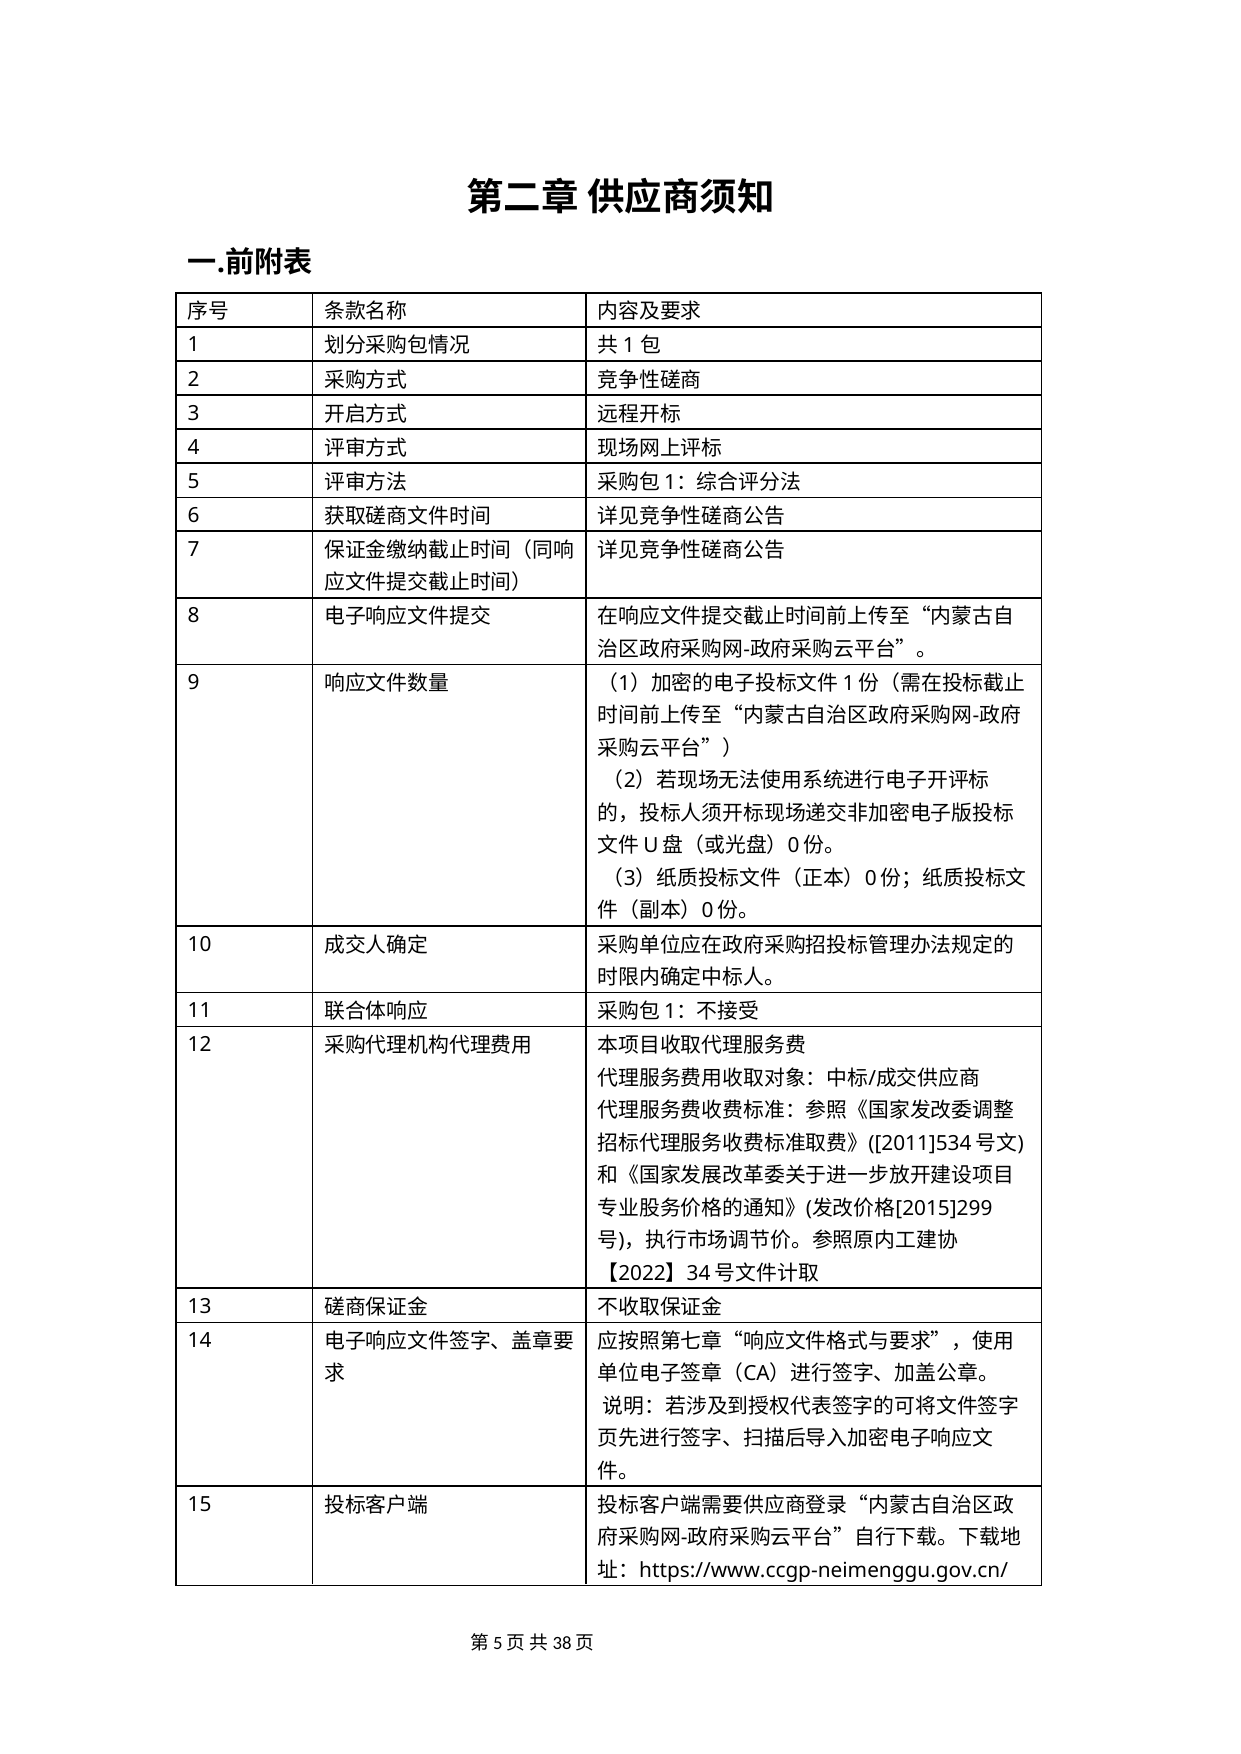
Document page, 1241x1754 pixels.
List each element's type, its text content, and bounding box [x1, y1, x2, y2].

table_cell 6 [177, 498, 312, 530]
table_cell 共 1 包 [587, 328, 1041, 360]
table_cell 7 [177, 532, 312, 597]
table_cell 在响应文件提交截止时间前上传至“内蒙古自治区政府采购网-政府采购云平台”。 [587, 599, 1041, 663]
table_cell 15 [177, 1487, 312, 1584]
table_cell 采购方式 [313, 362, 585, 394]
table_cell 详见竞争性磋商公告 [587, 532, 1041, 597]
table_header 序号 [177, 294, 312, 326]
table_cell 11 [177, 993, 312, 1026]
table_cell 开启方式 [313, 396, 585, 428]
table_cell 5 [177, 464, 312, 496]
table_cell 不收取保证金 [587, 1289, 1041, 1321]
table_cell 评审方法 [313, 464, 585, 496]
table_cell （1）加密的电子投标文件1份（需在投标截止时间前上传至“内蒙古自治区政府采购网-政府采购云平台”） （2）若现场无法使用系统进行电子开评标的，投标人须开标现场递交非加密电子版投标文件U盘（或光盘）0份。 （3）纸质投标文件（正本）0份；纸质投标文件（副本）0份。 [587, 665, 1041, 925]
table_cell 电子响应文件签字、盖章要求 [313, 1323, 585, 1485]
table_cell 采购单位应在政府采购招投标管理办法规定的时限内确定中标人。 [587, 927, 1041, 992]
table_cell 采购包1：综合评分法 [587, 464, 1041, 496]
table_cell 1 [177, 328, 312, 360]
table_cell 3 [177, 396, 312, 428]
table_cell 成交人确定 [313, 927, 585, 992]
table_cell 投标客户端 [313, 1487, 585, 1584]
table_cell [587, 1487, 1041, 1584]
text 一.前附表 [187, 227, 1053, 292]
table_cell 14 [177, 1323, 312, 1485]
table_header 内容及要求 [587, 294, 1041, 326]
table_cell 评审方式 [313, 430, 585, 462]
table_cell 2 [177, 362, 312, 394]
table_cell 采购包1：不接受 [587, 993, 1041, 1026]
table_cell 4 [177, 430, 312, 462]
table_cell 现场网上评标 [587, 430, 1041, 462]
table_cell 12 [177, 1027, 312, 1287]
table_cell 远程开标 [587, 396, 1041, 428]
table_cell 电子响应文件提交 [313, 599, 585, 663]
table_cell 竞争性磋商 [587, 362, 1041, 394]
table_cell 磋商保证金 [313, 1289, 585, 1321]
table_cell 10 [177, 927, 312, 992]
table_cell 划分采购包情况 [313, 328, 585, 360]
table_header 条款名称 [313, 294, 585, 326]
table_cell 13 [177, 1289, 312, 1321]
table_cell 响应文件数量 [313, 665, 585, 925]
table_cell 9 [177, 665, 312, 925]
table_cell 采购代理机构代理费用 [313, 1027, 585, 1287]
table_cell 详见竞争性磋商公告 [587, 498, 1041, 530]
text 第二章 供应商须知 [187, 162, 1053, 227]
table_cell 获取磋商文件时间 [313, 498, 585, 530]
table_cell 保证金缴纳截止时间（同响应文件提交截止时间） [313, 532, 585, 597]
table_cell 本项目收取代理服务费 代理服务费用收取对象：中标/成交供应商 代理服务费收费标准：参照《国家发改委调整招标代理服务收费标准取费》([2011]534号文)和《国家发展改革委关于进一步放开建设项目专业股务价格的通知》(发改价格[2015]299号)，执行市场调节价。参照原内工建协【2022】34号文件计取 [587, 1027, 1041, 1287]
table_cell 应按照第七章“响应文件格式与要求”，使用单位电子签章（CA）进行签字、加盖公章。 说明：若涉及到授权代表签字的可将文件签字页先进行签字、扫描后导入加密电子响应文件。 [587, 1323, 1041, 1485]
table_cell 联合体响应 [313, 993, 585, 1026]
table_cell 8 [177, 599, 312, 663]
